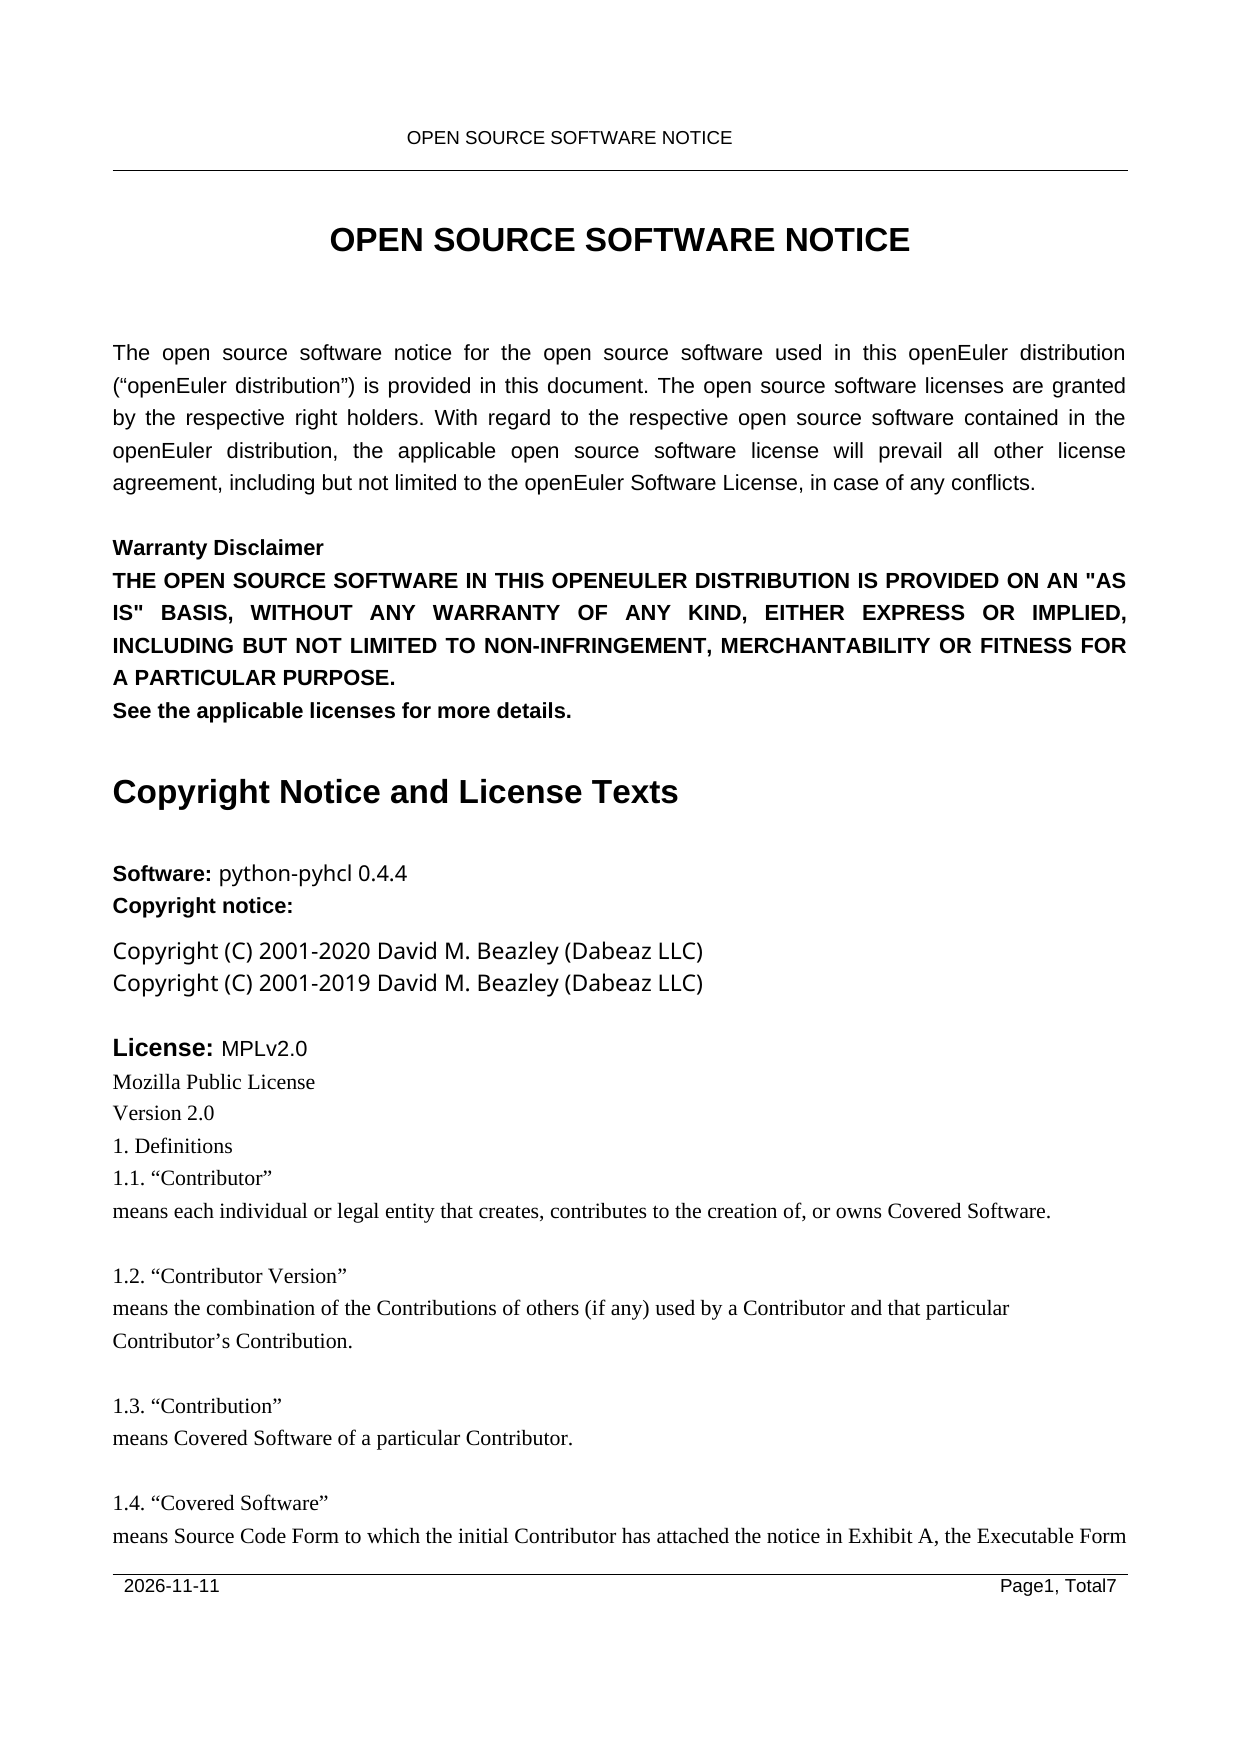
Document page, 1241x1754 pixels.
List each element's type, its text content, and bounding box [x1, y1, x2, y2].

text OPEN SOURCE SOFTWARE NOTICE [112, 206, 1128, 271]
text Copyright notice: [112, 889, 1128, 921]
text License: MPLv2.0 [112, 1031, 1128, 1064]
title Software: python-pyhcl 0.4.4 [112, 856, 1128, 889]
text Copyright (C) 2001-2020 David M. Beazley (Dabeaz LLC) Copyright (C) 2001-2019 David M. Beazley (Dabeaz LLC) [112, 934, 1128, 1031]
text Warranty Disclaimer [112, 531, 1128, 564]
text Copyright Notice and License Texts [112, 759, 1128, 824]
text The open source software notice for the open source software used in this openEuler distribution (“openEuler distribution”) is provided in this document. The open source software licenses are granted by the respective right holders. With regard to the respective open source software contained in the openEuler distribution, the applicable open source software license will prevail all other license agreement, including but not limited to the openEuler Software License, in case of any conflicts. [112, 336, 1128, 499]
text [112, 1064, 1128, 1551]
text THE OPEN SOURCE SOFTWARE IN THIS OPENEULER DISTRIBUTION IS PROVIDED ON AN "AS IS" BASIS, WITHOUT ANY WARRANTY OF ANY KIND, EITHER EXPRESS OR IMPLIED, INCLUDING BUT NOT LIMITED TO NON-INFRINGEMENT, MERCHANTABILITY OR FITNESS FOR A PARTICULAR PURPOSE. See the applicable licenses for more details. [112, 564, 1128, 726]
